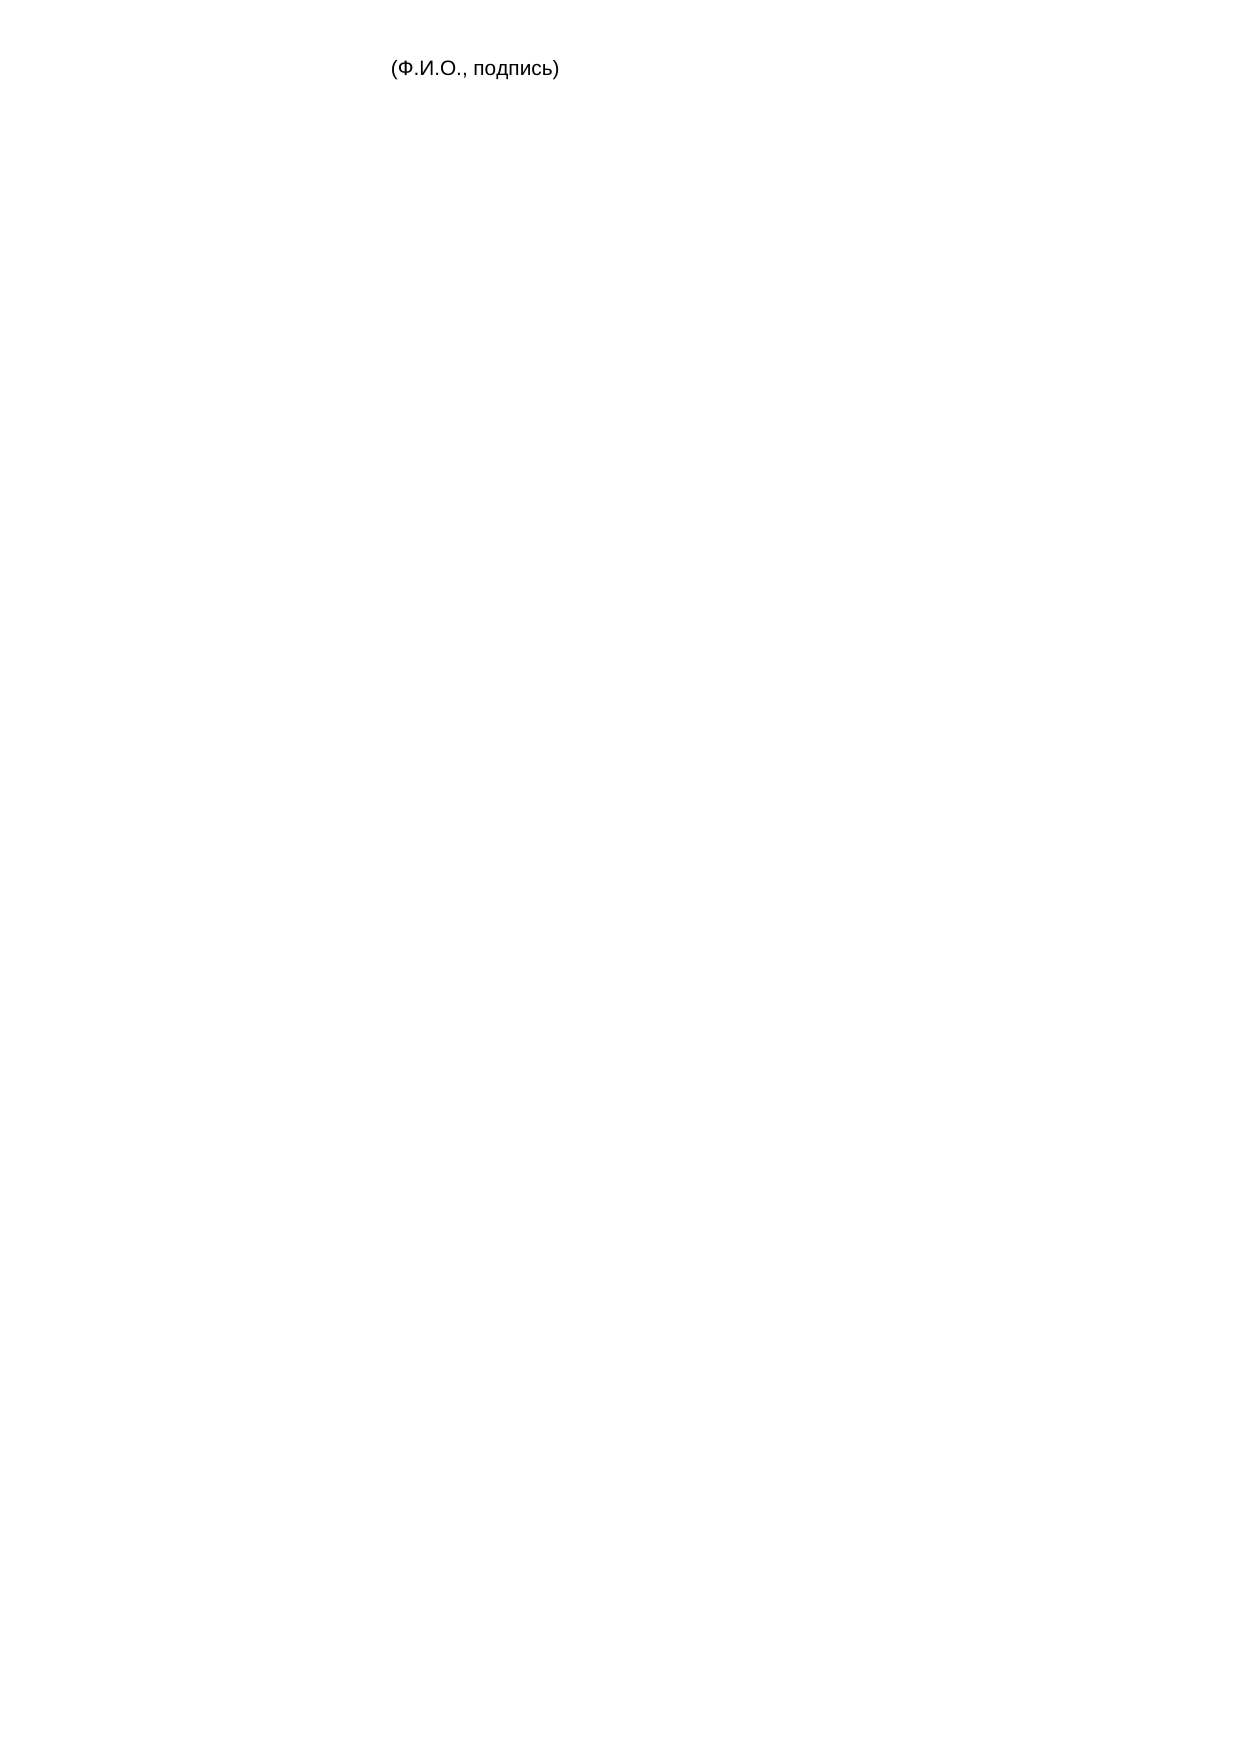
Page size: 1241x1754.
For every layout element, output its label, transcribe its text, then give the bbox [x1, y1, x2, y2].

text (Ф.И.О., подпись) [177, 56, 1152, 80]
